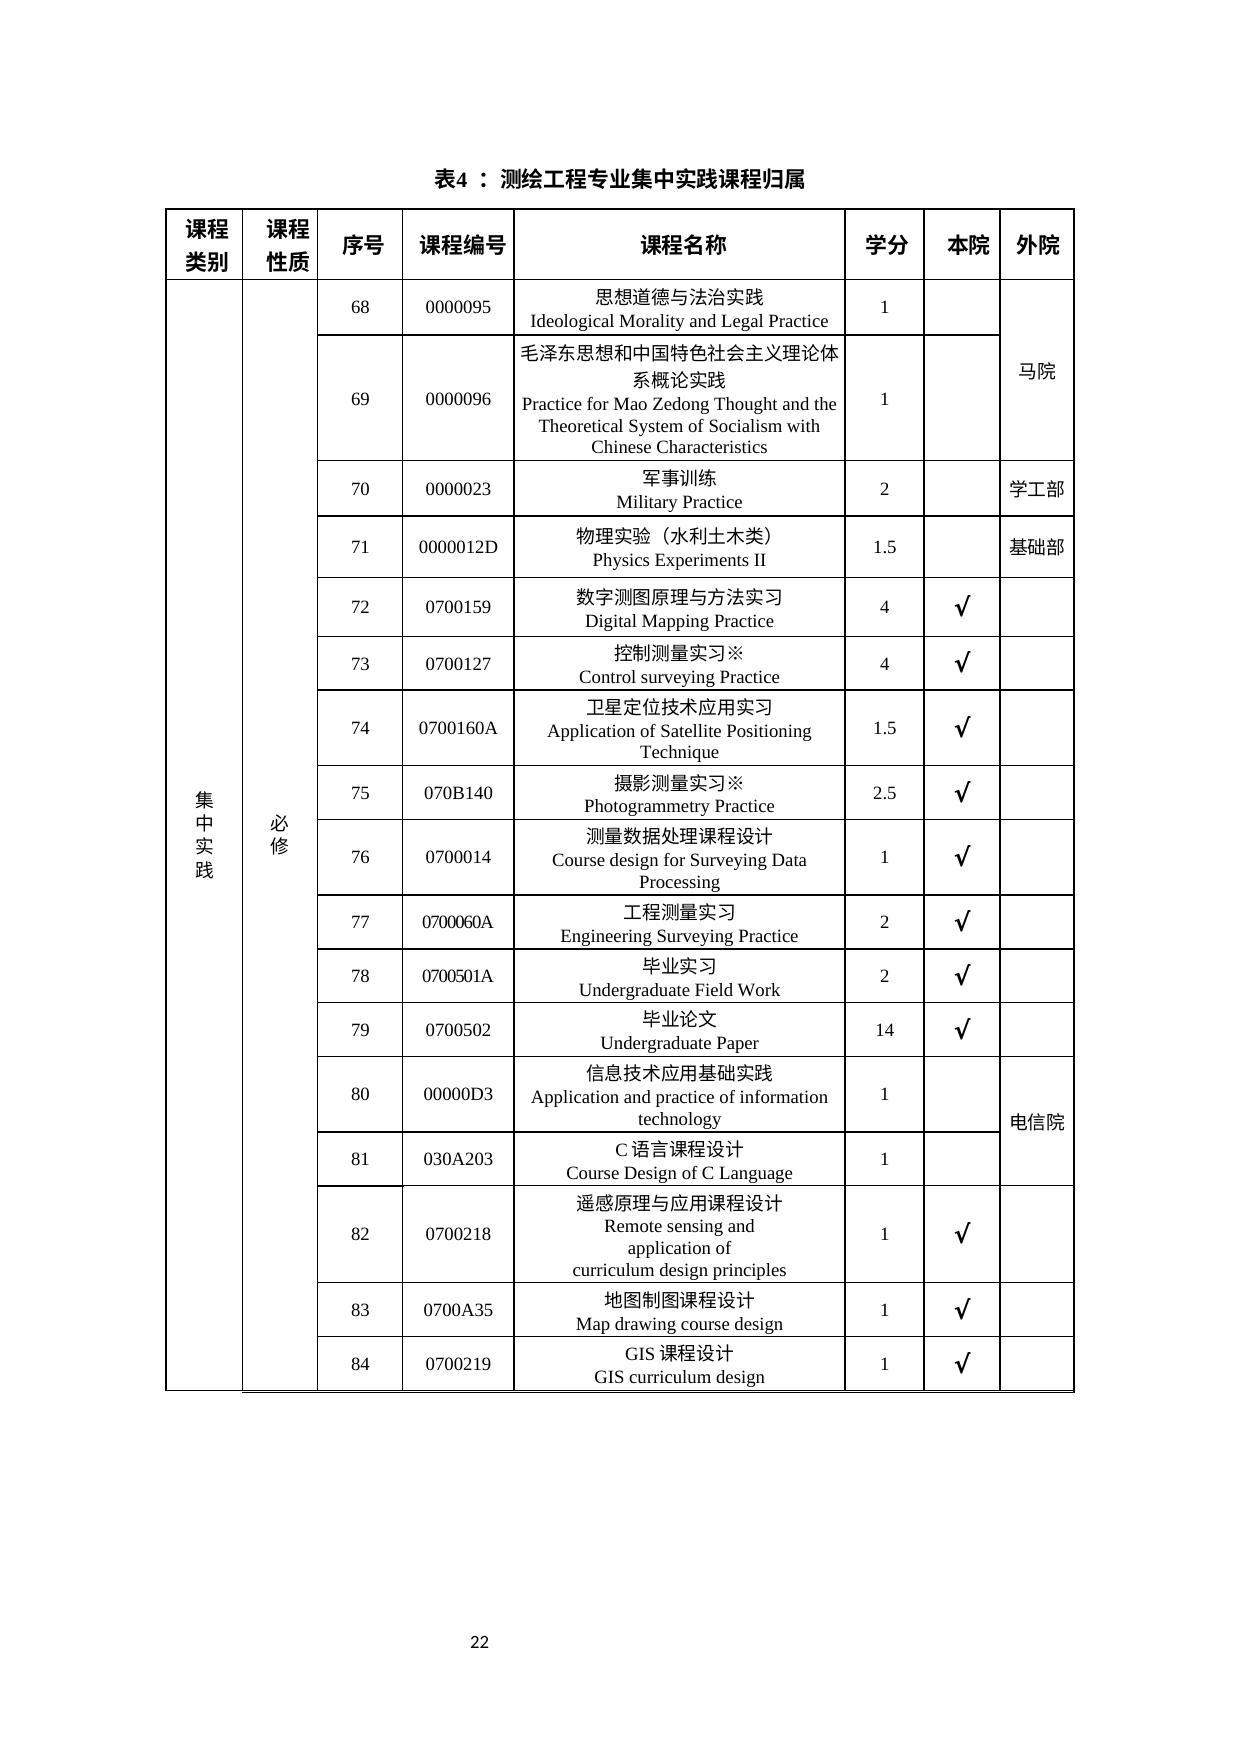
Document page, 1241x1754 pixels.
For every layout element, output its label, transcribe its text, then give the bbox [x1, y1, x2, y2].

table_cell 信息技术应用基础实践 Application and practice of information technology [515, 1057, 844, 1131]
table_cell 72 [318, 578, 402, 636]
table_cell 0700127 [403, 637, 513, 689]
table_header 序号 [318, 210, 402, 278]
table_cell 0700159 [403, 578, 513, 636]
table_cell 74 [318, 691, 402, 765]
table_cell 地图制图课程设计 Map drawing course design [515, 1283, 844, 1336]
table_cell 0700160A [403, 691, 513, 765]
table_cell 物理实验（水利土木类） Physics Experiments II [515, 517, 844, 576]
table_cell 军事训练 Military Practice [515, 461, 844, 515]
table_cell 2 [846, 896, 923, 948]
table_cell 卫星定位技术应用实习 Application of Satellite Positioning Technique [515, 691, 844, 765]
table_cell 69 [318, 336, 402, 460]
table_cell √ [925, 1337, 999, 1389]
table_cell 70 [318, 461, 402, 515]
table_cell 马院 [1001, 280, 1073, 460]
table_header 课程名称 [515, 210, 844, 278]
table_cell 14 [846, 1003, 923, 1056]
table_cell 遥感原理与应用课程设计 Remote sensing and application of curriculum design principles [515, 1186, 844, 1282]
table_cell 毛泽东思想和中国特色社会主义理论体系概论实践 Practice for Mao Zedong Thought and the Theoretical System of Socialism with Chinese Characteristics [515, 336, 844, 460]
table_cell [925, 461, 999, 515]
table_cell 78 [318, 950, 402, 1002]
table_cell 基础部 [1001, 517, 1073, 576]
table_cell [1001, 691, 1073, 765]
table_cell 0000095 [403, 280, 513, 334]
table_cell 0700014 [403, 820, 513, 894]
table_cell 1 [846, 1186, 923, 1282]
table_cell 测量数据处理课程设计 Course design for Surveying Data Processing [515, 820, 844, 894]
table_cell 学工部 [1001, 461, 1073, 515]
table_cell 0700219 [403, 1337, 513, 1389]
table_cell √ [925, 1003, 999, 1056]
table_cell 0700218 [403, 1186, 513, 1282]
table_cell 思想道德与法治实践 Ideological Morality and Legal Practice [515, 280, 844, 334]
table_cell 030A203 [403, 1133, 513, 1185]
table_cell 1 [846, 1057, 923, 1131]
table_cell 0000023 [403, 461, 513, 515]
table_cell 0000012D [403, 517, 513, 576]
table_cell 控制测量实习※ Control surveying Practice [515, 637, 844, 689]
table_cell √ [925, 1283, 999, 1336]
table_cell 68 [318, 280, 402, 334]
table_cell √ [925, 820, 999, 894]
table_cell 1 [846, 280, 923, 334]
table_cell 84 [318, 1337, 402, 1389]
table_header 课程 类别 [167, 210, 242, 278]
table_cell 80 [318, 1057, 402, 1131]
table_cell 4 [846, 637, 923, 689]
table_cell √ [925, 766, 999, 819]
table_cell [1001, 1003, 1073, 1056]
table_cell √ [925, 896, 999, 948]
table_cell √ [925, 950, 999, 1002]
table_cell 0000096 [403, 336, 513, 460]
table_cell [925, 336, 999, 460]
table_cell 4 [846, 578, 923, 636]
table_cell [1001, 1186, 1073, 1282]
table_cell [925, 1133, 999, 1185]
table_cell C语言课程设计 Course Design of C Language [515, 1133, 844, 1185]
table_cell [1001, 766, 1073, 819]
table_header 课程 性质 [243, 210, 317, 278]
table_header 本院 [925, 210, 999, 278]
table_cell 1 [846, 1283, 923, 1336]
table_cell [925, 280, 999, 334]
table_cell 71 [318, 517, 402, 576]
table_cell 数字测图原理与方法实习 Digital Mapping Practice [515, 578, 844, 636]
table_cell [1001, 1283, 1073, 1336]
table_cell GIS课程设计 GIS curriculum design [515, 1337, 844, 1389]
table_cell 73 [318, 637, 402, 689]
table_cell 1 [846, 336, 923, 460]
table_cell [1001, 896, 1073, 948]
table_cell 摄影测量实习※ Photogrammetry Practice [515, 766, 844, 819]
table_cell [1001, 950, 1073, 1002]
table_cell 必 修 [243, 280, 317, 1389]
table_cell 0700501A [403, 950, 513, 1002]
table_cell 工程测量实习 Engineering Surveying Practice [515, 896, 844, 948]
table_cell 毕业论文 Undergraduate Paper [515, 1003, 844, 1056]
table_cell 82 [318, 1187, 402, 1282]
table_cell 0700502 [403, 1003, 513, 1056]
table_header 学分 [846, 210, 923, 278]
table_cell 79 [318, 1003, 402, 1056]
table_cell 1 [846, 1337, 923, 1389]
table_cell √ [925, 637, 999, 689]
table_cell 毕业实习 Undergraduate Field Work [515, 950, 844, 1002]
table_cell 1.5 [846, 517, 923, 576]
table_cell √ [925, 691, 999, 765]
table_cell 75 [318, 766, 402, 819]
table_cell 电信院 [1001, 1057, 1073, 1185]
table_cell 2 [846, 461, 923, 515]
table_cell √ [925, 578, 999, 636]
table_cell [925, 517, 999, 576]
table_cell 070B140 [403, 766, 513, 819]
table_header 课程编号 [403, 210, 513, 278]
table_cell [1001, 1337, 1073, 1389]
table_cell 1.5 [846, 691, 923, 765]
table_cell 76 [318, 820, 402, 894]
table_cell 1 [846, 1133, 923, 1185]
table_cell 1 [846, 820, 923, 894]
table_header 外院 [1001, 210, 1073, 278]
table_cell 00000D3 [403, 1057, 513, 1131]
table_cell 81 [318, 1133, 402, 1185]
table_cell [925, 1057, 999, 1131]
table_cell 0700060A [403, 896, 513, 948]
text 表4：测绘工程专业集中实践课程归属 [150, 162, 1090, 194]
table_cell √ [925, 1186, 999, 1282]
table_cell [1001, 637, 1073, 689]
table_cell 0700A35 [403, 1283, 513, 1336]
table_cell 83 [318, 1283, 402, 1336]
table_cell 2 [846, 950, 923, 1002]
table_cell 集 中 实 践 [167, 280, 242, 1389]
table_cell 2.5 [846, 766, 923, 819]
table_cell [1001, 578, 1073, 636]
table_cell [1001, 820, 1073, 894]
table_cell 77 [318, 896, 402, 948]
